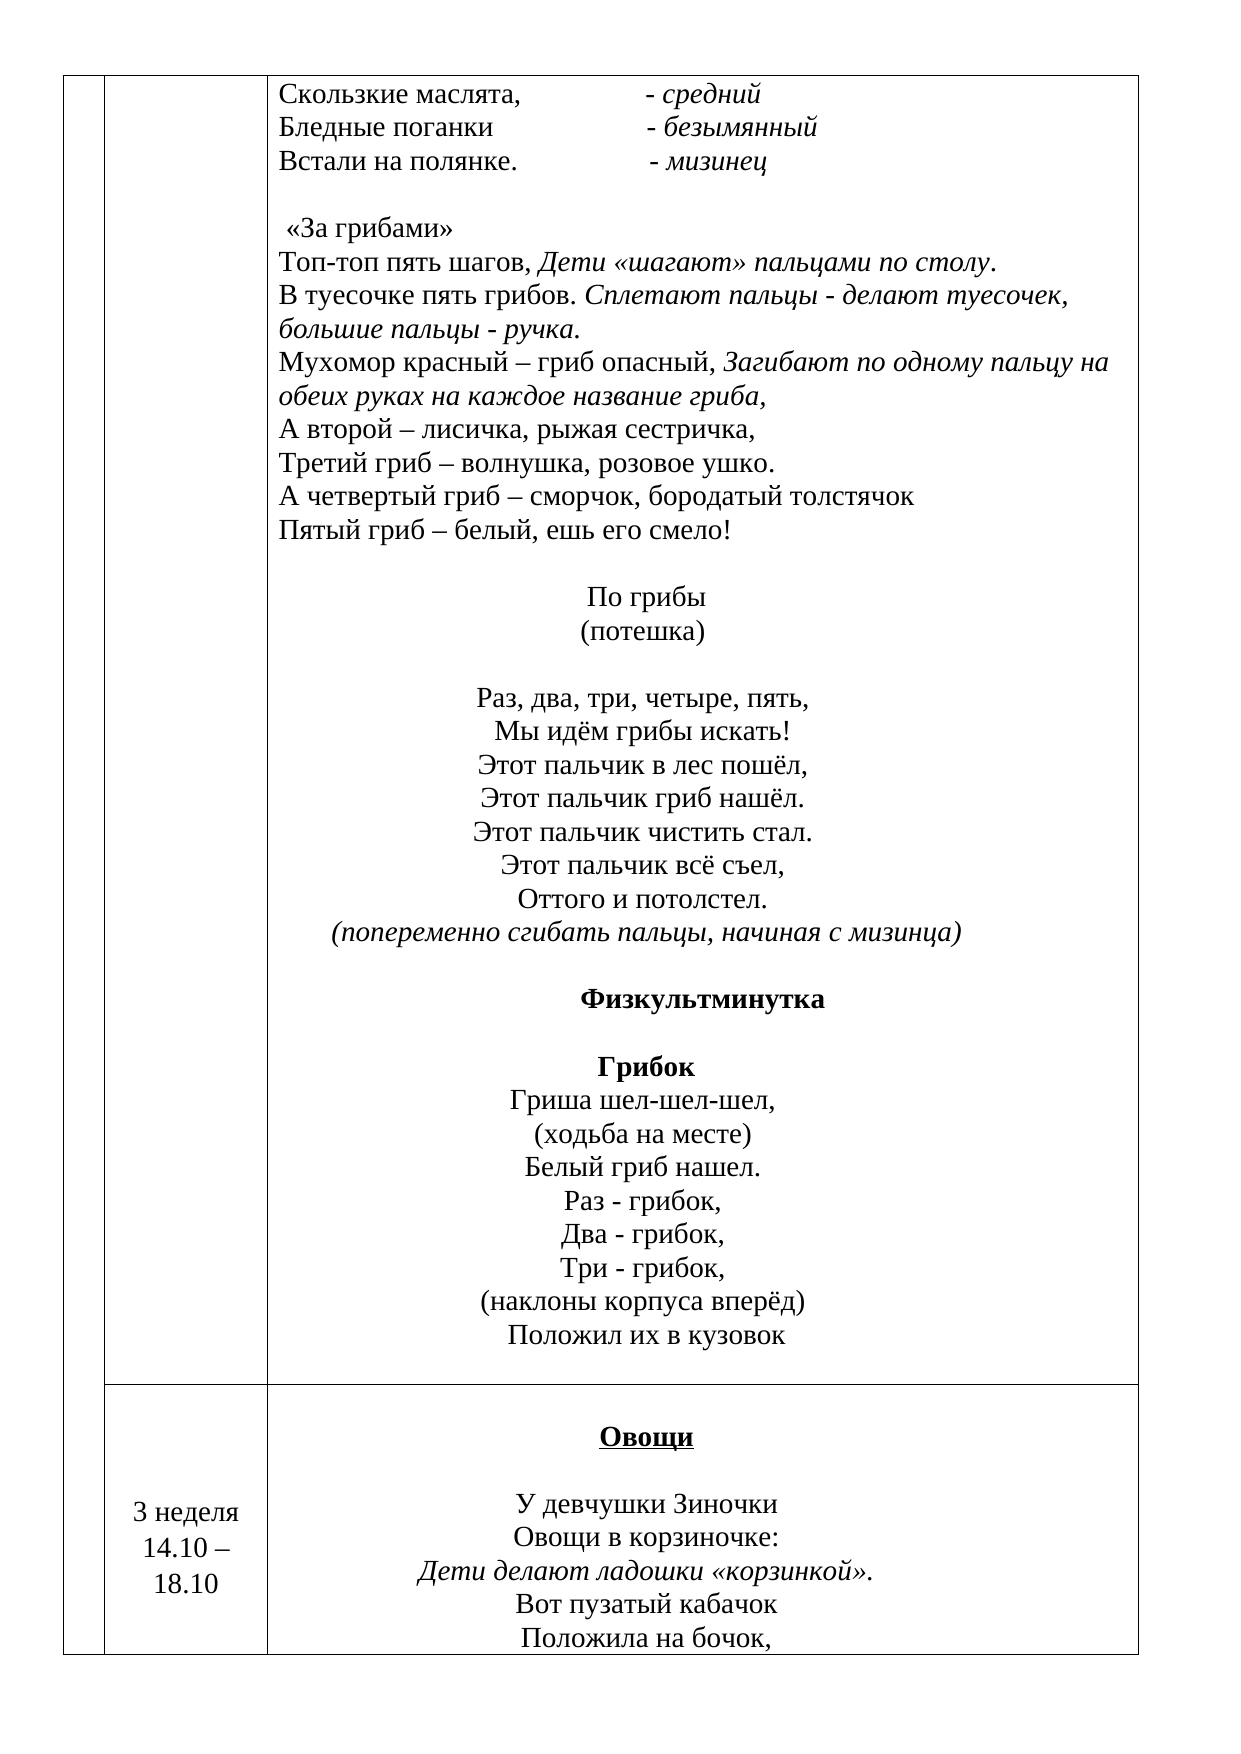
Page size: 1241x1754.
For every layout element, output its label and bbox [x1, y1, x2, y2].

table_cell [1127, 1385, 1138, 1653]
table_cell [105, 1385, 267, 1653]
table_cell [268, 76, 1138, 1384]
table_cell [105, 76, 267, 1384]
